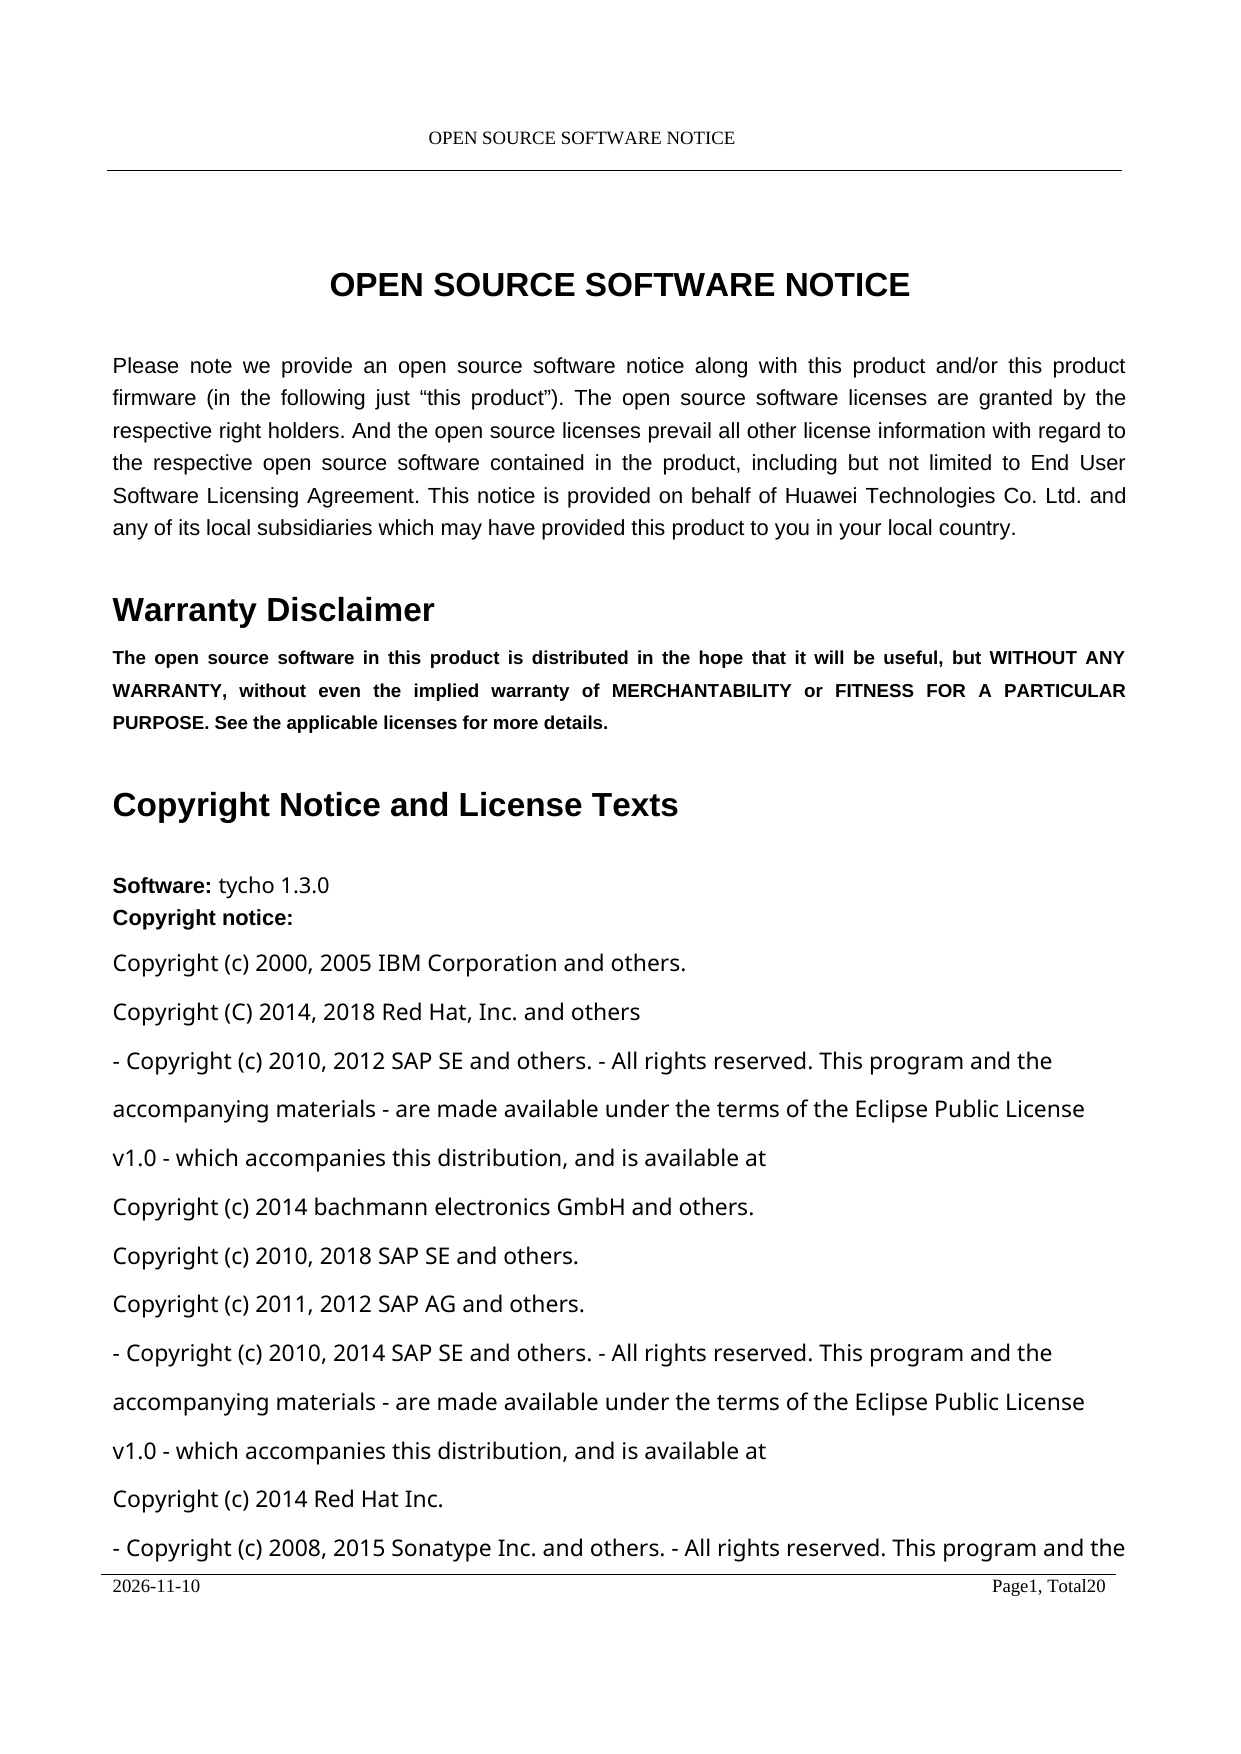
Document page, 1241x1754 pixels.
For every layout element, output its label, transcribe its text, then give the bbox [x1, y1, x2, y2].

text Software: tycho 1.3.0 [112, 869, 1128, 901]
text OPEN SOURCE SOFTWARE NOTICE [112, 251, 1128, 316]
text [112, 947, 1128, 1564]
text The open source software in this product is distributed in the hope that it will be useful, but WITHOUT ANY WARRANTY, without even the implied warranty of MERCHANTABILITY or FITNESS FOR A PARTICULAR PURPOSE. See the applicable licenses for more details. [112, 641, 1128, 739]
text Please note we provide an open source software notice along with this product and/or this product firmware (in the following just “this product”). The open source software licenses are granted by the respective right holders. And the open source licenses prevail all other license information with regard to the respective open source software contained in the product, including but not limited to End User Software Licensing Agreement. This notice is provided on behalf of Huawei Technologies Co. Ltd. and any of its local subsidiaries which may have provided this product to you in your local country. [112, 349, 1128, 544]
text Copyright Notice and License Texts [112, 771, 1128, 836]
text Copyright notice: [112, 901, 1128, 934]
text Warranty Disclaimer [112, 576, 1128, 641]
